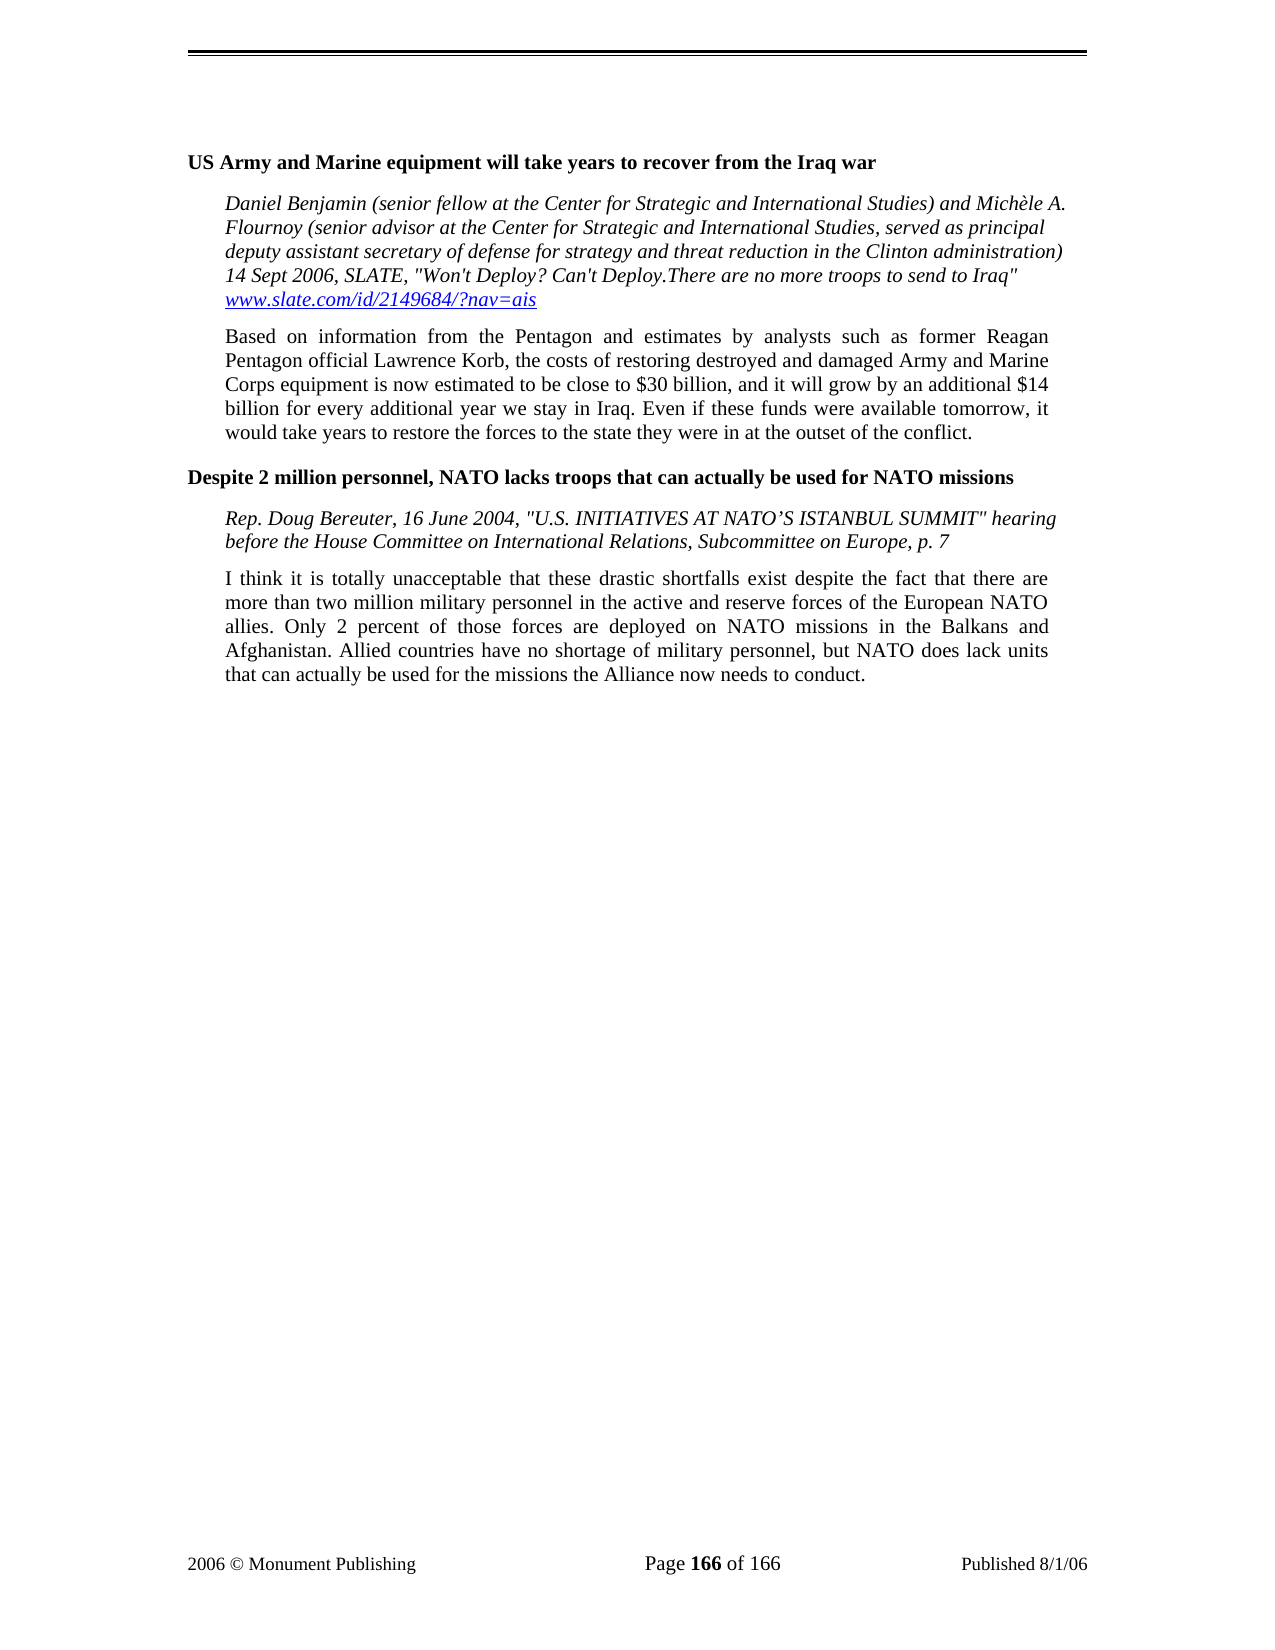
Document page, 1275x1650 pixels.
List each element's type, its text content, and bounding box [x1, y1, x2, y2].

text US Army and Marine equipment will take years to recover from the Iraq war [187, 150, 1087, 174]
text I think it is totally unacceptable that these drastic shortfalls exist despite the fact that there are more than two million military personnel in the active and reserve forces of the European NATO allies. Only 2 percent of those forces are deployed on NATO missions in the Balkans and Afghanistan. Allied countries have no shortage of military personnel, but NATO does lack units that can actually be used for the missions the Alliance now needs to conduct. [225, 566, 1050, 686]
text Daniel Benjamin (senior fellow at the Center for Strategic and International Studies) and Michèle A. Flournoy (senior advisor at the Center for Strategic and International Studies, served as principal deputy assistant secretary of defense for strategy and threat reduction in the Clinton administration) 14 Sept 2006, SLATE, "Won't Deploy? Can't Deploy.There are no more troops to send to Iraq" www.slate.com/id/2149684/?nav=ais [225, 191, 1087, 311]
text Based on information from the Pentagon and estimates by analysts such as former Reagan Pentagon official Lawrence Korb, the costs of restoring destroyed and damaged Army and Marine Corps equipment is now estimated to be close to $30 billion, and it will grow by an additional $14 billion for every additional year we stay in Iraq. Even if these funds were available tomorrow, it would take years to restore the forces to the state they were in at the outset of the conflict. [225, 323, 1050, 444]
text Rep. Doug Bereuter, 16 June 2004, "U.S. INITIATIVES AT NATO’S ISTANBUL SUMMIT" hearing before the House Committee on International Relations, Subcommittee on Europe, p. 7 [225, 505, 1087, 553]
text Despite 2 million personnel, NATO lacks troops that can actually be used for NATO missions [187, 465, 1087, 489]
